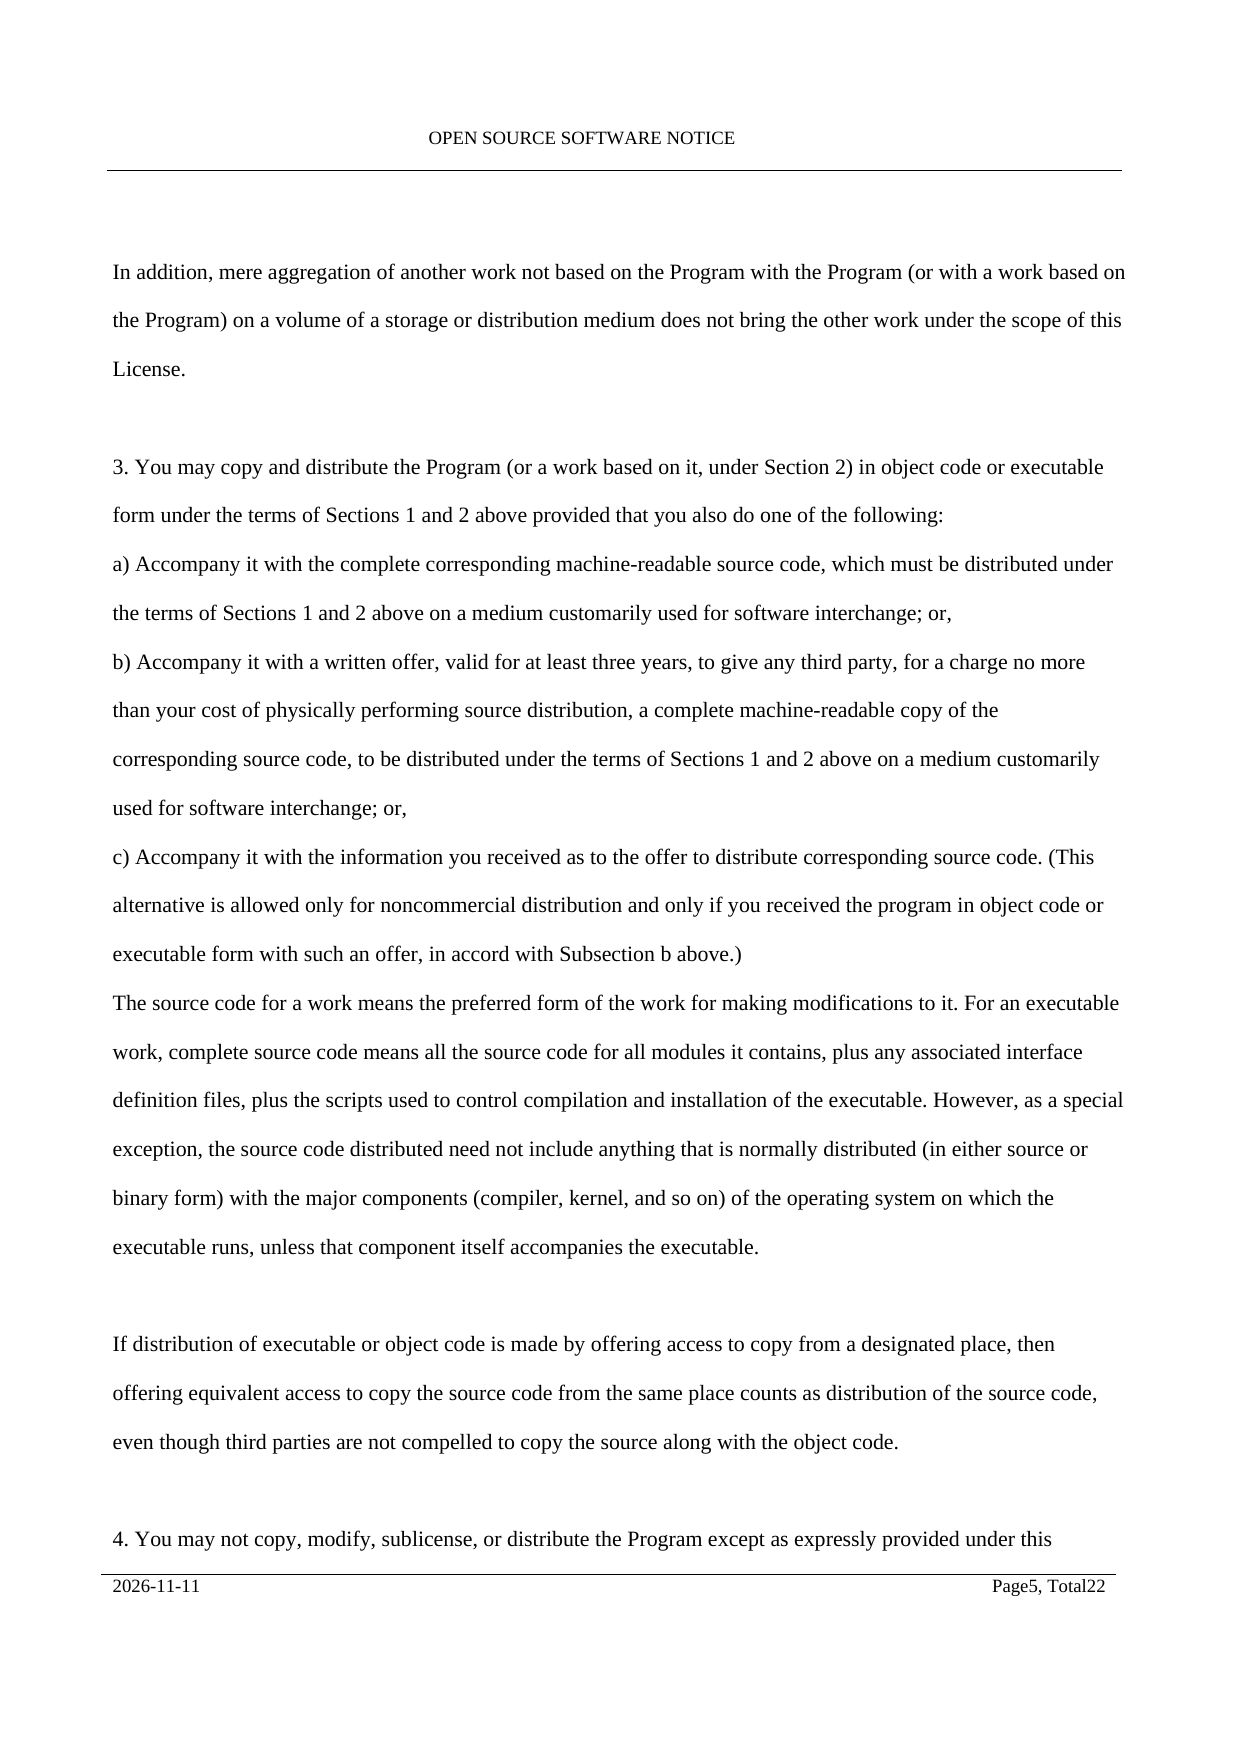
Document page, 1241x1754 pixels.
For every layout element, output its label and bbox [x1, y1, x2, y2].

text [112, 206, 1128, 1555]
